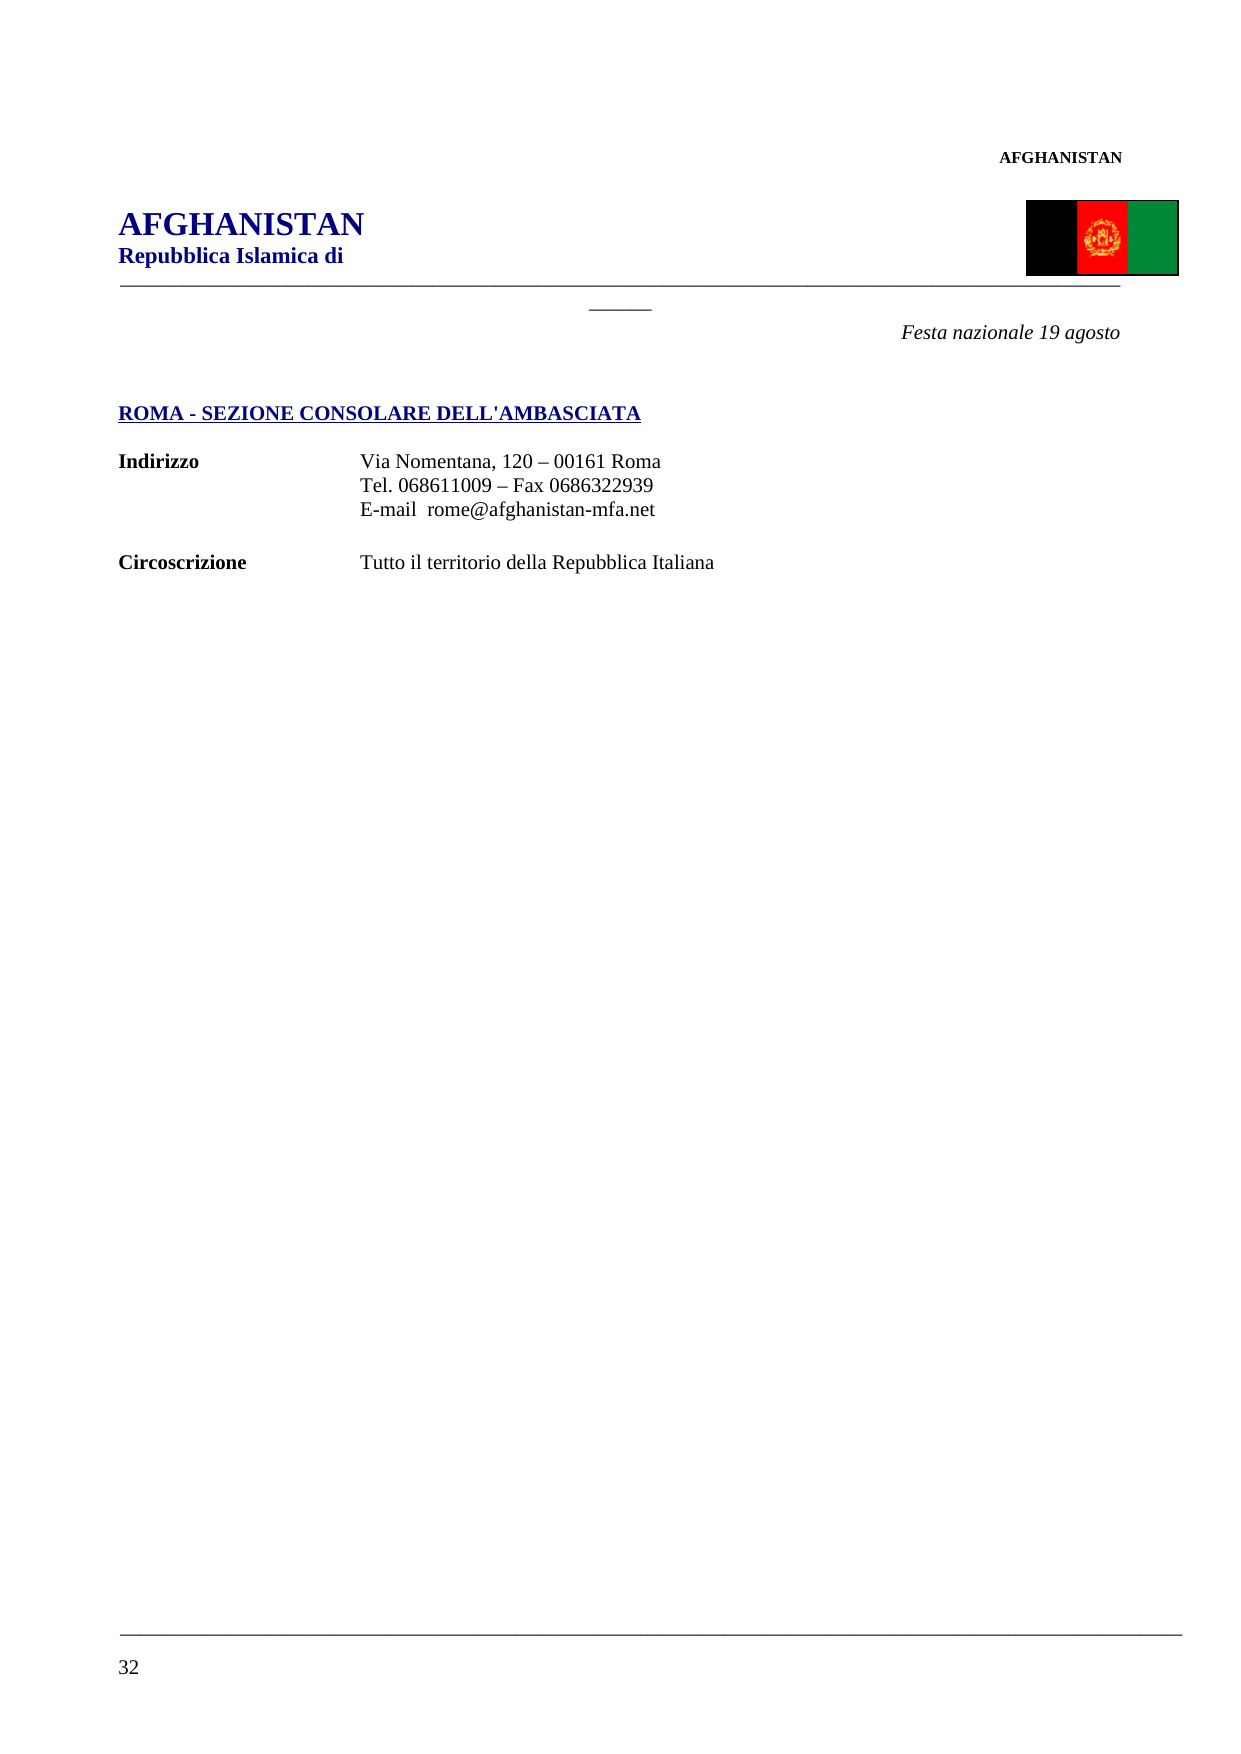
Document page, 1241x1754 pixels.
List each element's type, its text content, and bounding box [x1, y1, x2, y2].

text Repubblica Islamica di [118, 242, 1122, 269]
picture [1028, 201, 1177, 274]
text ——————————————————————————————————————————————————— [118, 272, 1122, 320]
text AFGHANISTAN [118, 204, 1122, 242]
text Tel. 068611009 – Fax 0686322939 [118, 473, 1122, 497]
text E-mail rome@afghanistan-mfa.net [118, 497, 1122, 521]
text Indirizzo Via Nomentana, 120 – 00161 Roma [118, 449, 1122, 473]
text AFGHANISTAN [118, 148, 1122, 167]
text Festa nazionale 19 agosto [118, 320, 1122, 344]
text ROMA - SEZIONE CONSOLARE DELL'AMBASCIATA [118, 401, 1122, 425]
text Circoscrizione Tutto il territorio della Repubblica Italiana [118, 550, 1122, 574]
